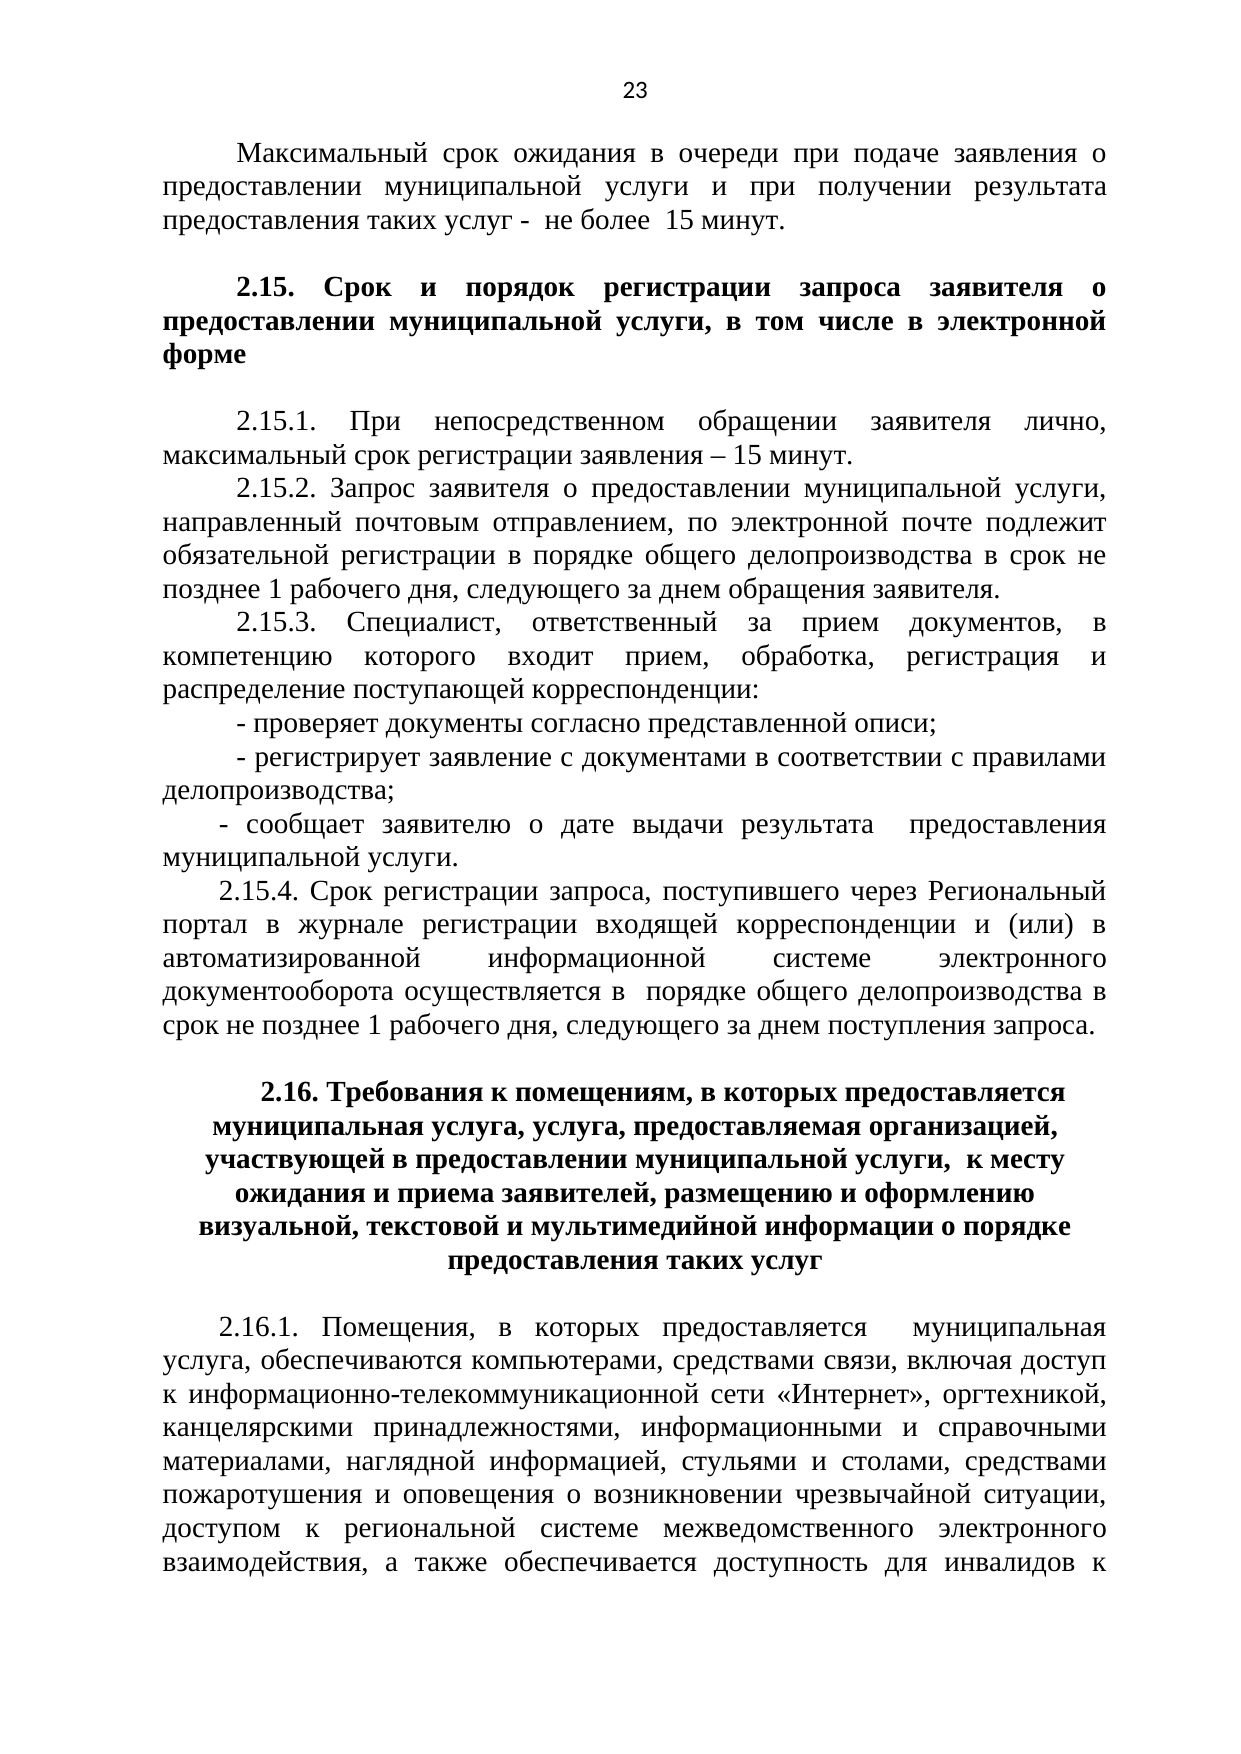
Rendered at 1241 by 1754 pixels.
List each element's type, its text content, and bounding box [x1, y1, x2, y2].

text 2.15.4. Срок регистрации запроса, поступившего через Региональный портал в журнале регистрации входящей корреспонденции и (или) в автоматизированной информационной системе электронного документооборота осуществляется в порядке общего делопроизводства в срок не позднее 1 рабочего дня, следующего за днем поступления запроса. [162, 873, 1107, 1041]
text - проверяет документы согласно представленной описи; [162, 705, 1107, 739]
text - сообщает заявителю о дате выдачи результата предоставления муниципальной услуги. [162, 806, 1107, 873]
text 2.15.1. При непосредственном обращении заявителя лично, максимальный срок регистрации заявления – 15 минут. [162, 403, 1107, 470]
text - регистрирует заявление с документами в соответствии с правилами делопроизводства; [162, 739, 1107, 806]
text Максимальный срок ожидания в очереди при подаче заявления о предоставлении муниципальной услуги и при получении результата предоставления таких услуг - не более 15 минут. [162, 135, 1107, 236]
text 2.15.3. Специалист, ответственный за прием документов, в компетенцию которого входит прием, обработка, регистрация и распределение поступающей корреспонденции: [162, 604, 1107, 705]
text 2.15. Срок и порядок регистрации запроса заявителя о предоставлении муниципальной услуги, в том числе в электронной форме [162, 269, 1107, 370]
text 2.15.2. Запрос заявителя о предоставлении муниципальной услуги, направленный почтовым отправлением, по электронной почте подлежит обязательной регистрации в порядке общего делопроизводства в срок не позднее 1 рабочего дня, следующего за днем обращения заявителя. [162, 470, 1107, 604]
text 2.16. Требования к помещениям, в которых предоставляется муниципальная услуга, услуга, предоставляемая организацией, участвующей в предоставлении муниципальной услуги, к месту ожидания и приема заявителей, размещению и оформлению визуальной, текстовой и мультимедийной информации о порядке предоставления таких услуг [162, 1074, 1107, 1275]
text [162, 1309, 1107, 1577]
